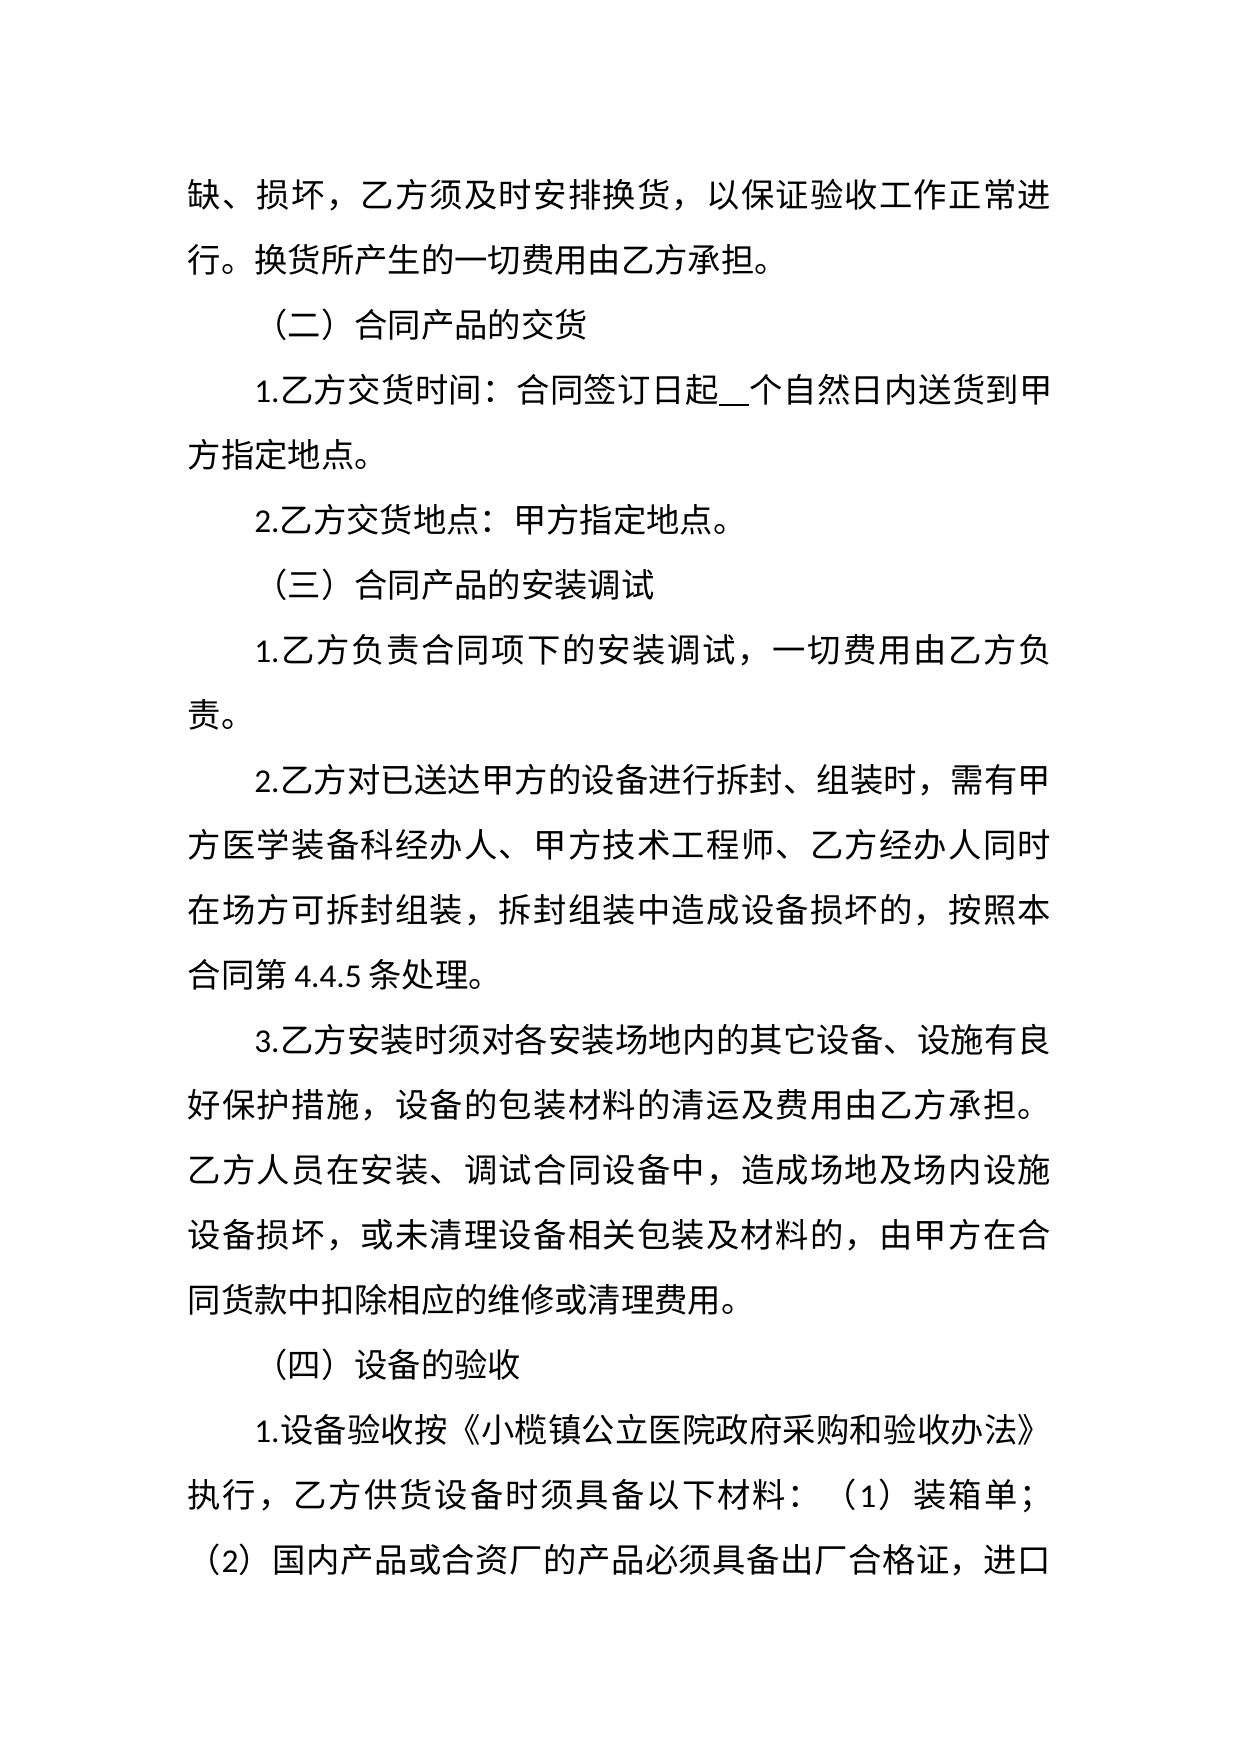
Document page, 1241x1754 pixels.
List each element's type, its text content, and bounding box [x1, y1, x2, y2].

text 1.乙方负责合同项下的安装调试，一切费用由乙方负责。 [187, 617, 1053, 747]
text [187, 162, 1053, 292]
text 3.乙方安装时须对各安装场地内的其它设备、设施有良好保护措施，设备的包装材料的清运及费用由乙方承担。乙方人员在安装、调试合同设备中，造成场地及场内设施设备损坏，或未清理设备相关包装及材料的，由甲方在合同货款中扣除相应的维修或清理费用。 [187, 1007, 1053, 1332]
text （四）设备的验收 [187, 1332, 1053, 1397]
text （二）合同产品的交货 [187, 292, 1053, 357]
text （三）合同产品的安装调试 [187, 552, 1053, 617]
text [187, 1397, 1053, 1592]
text 1.乙方交货时间：合同签订日起 个自然日内送货到甲方指定地点。 [187, 357, 1053, 487]
text 2.乙方交货地点：甲方指定地点。 [187, 487, 1053, 552]
text 2.乙方对已送达甲方的设备进行拆封、组装时，需有甲方医学装备科经办人、甲方技术工程师、乙方经办人同时在场方可拆封组装，拆封组装中造成设备损坏的，按照本合同第4.4.5条处理。 [187, 747, 1053, 1007]
